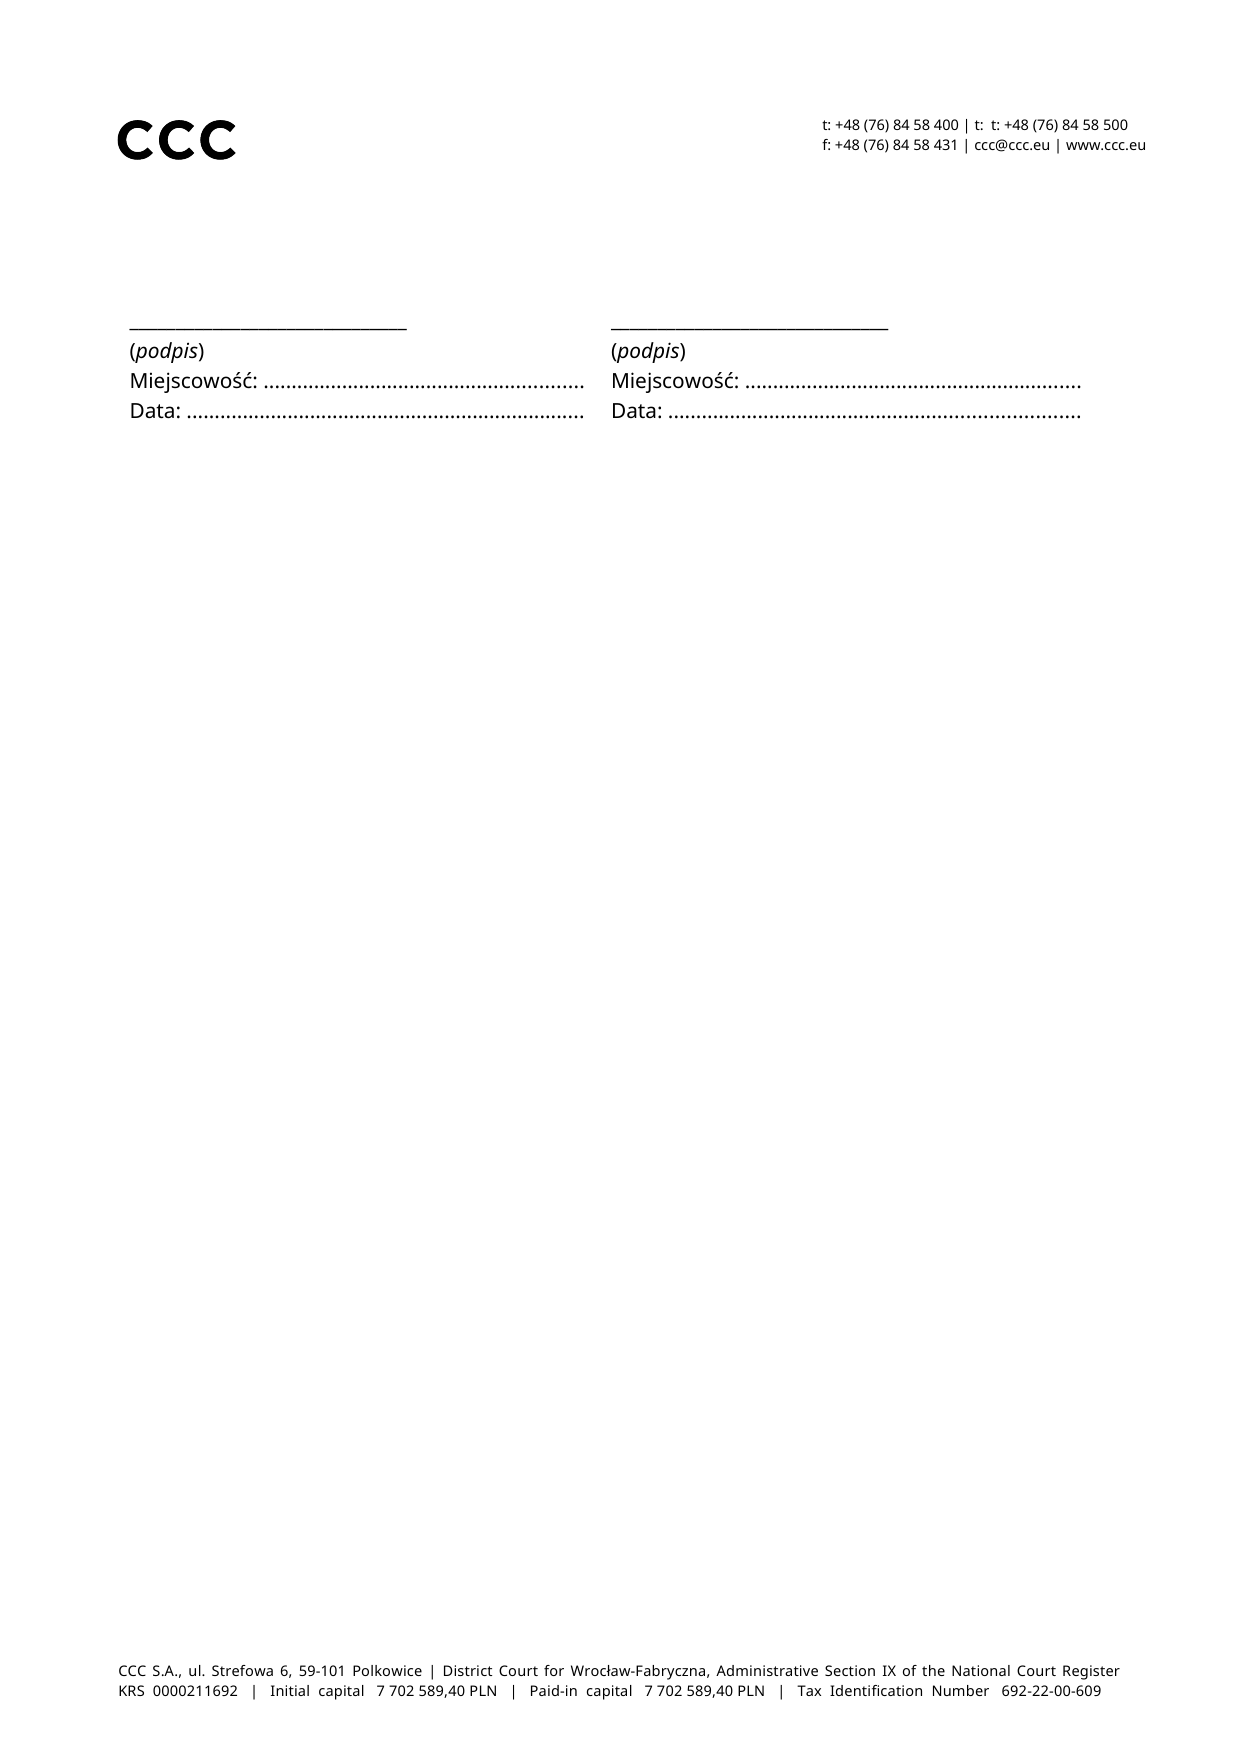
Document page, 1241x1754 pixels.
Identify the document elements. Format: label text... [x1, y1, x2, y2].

table_header ______________________________ (podpis) Miejscowość: Data: [118, 293, 599, 438]
picture [0, 2, 1241, 252]
table_header ______________________________ (podpis) Miejscowość: Data: [600, 293, 1081, 438]
